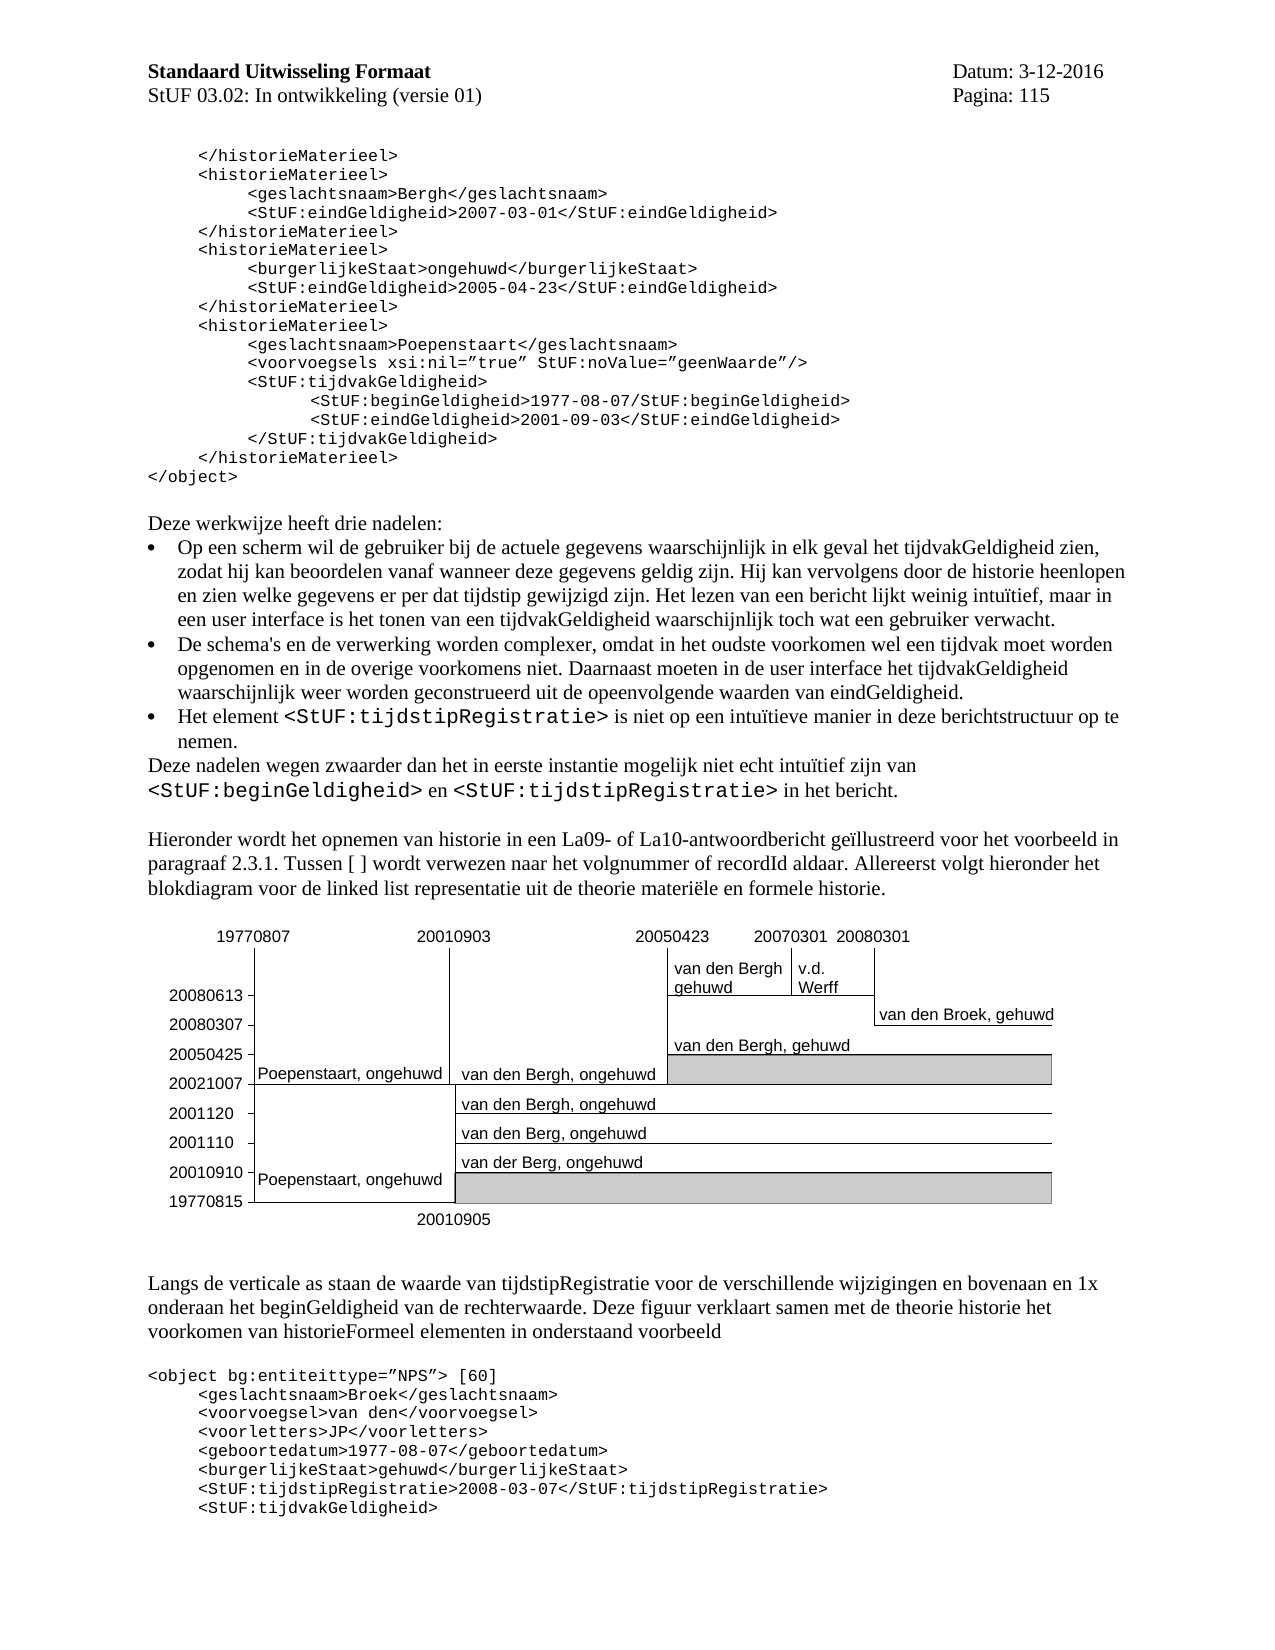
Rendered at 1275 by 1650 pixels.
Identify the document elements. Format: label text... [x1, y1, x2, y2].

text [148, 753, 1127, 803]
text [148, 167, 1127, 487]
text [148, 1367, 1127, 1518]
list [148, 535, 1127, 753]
text </historieMaterieel> [148, 148, 1127, 167]
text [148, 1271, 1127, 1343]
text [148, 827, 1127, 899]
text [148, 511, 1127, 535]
